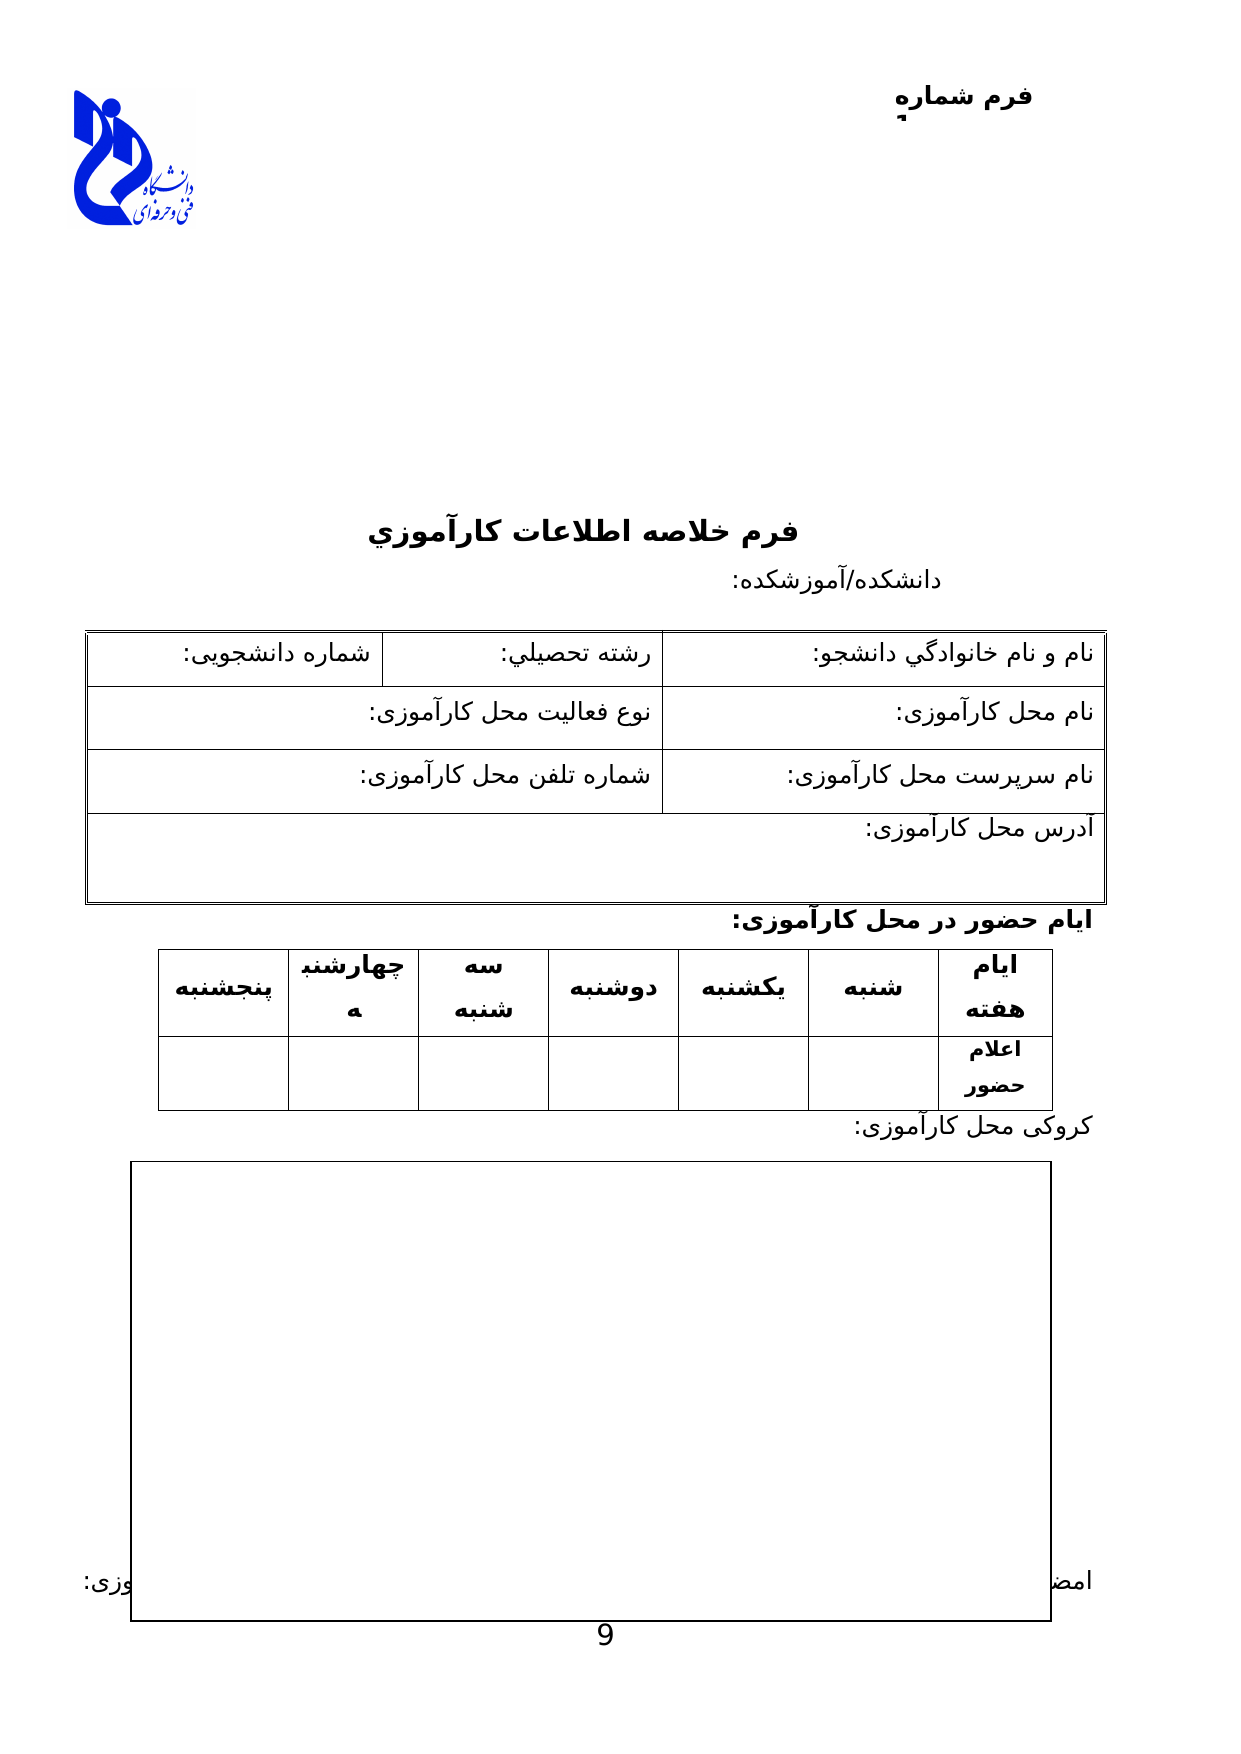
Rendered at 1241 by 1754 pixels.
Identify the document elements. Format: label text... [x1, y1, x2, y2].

table_cell [159, 1037, 288, 1110]
table_header ایام هفته [939, 950, 1052, 1036]
text امضاء دانشجو: امضاء سرپرست محل کارآموزی: [1052, 1566, 1137, 1595]
table_cell [679, 1037, 808, 1110]
table_header شنبه [809, 950, 938, 1036]
table_cell شماره تلفن محل کارآموزی: [88, 750, 662, 813]
table_header رشته تحصيلي: [383, 633, 662, 686]
table_cell آدرس محل کارآموزی: [88, 814, 1104, 902]
table_header شماره دانشجویی: [87, 633, 382, 686]
table_header نام و نام خانوادگي دانشجو: [663, 633, 1105, 686]
table_cell نام محل کارآموزی: [663, 687, 1104, 748]
table_header سه شنبه [419, 950, 548, 1036]
list دانشکده/آموزشکده: [74, 565, 1137, 594]
table_header پنجشنبه [159, 950, 288, 1036]
table_cell اعلام حضور [939, 1037, 1052, 1110]
table_header چهارشنبه [289, 950, 418, 1036]
table_cell [549, 1037, 678, 1110]
list کروکی محل کارآموزی: [74, 1111, 1137, 1140]
table_header دوشنبه [549, 950, 678, 1036]
table_cell نوع فعالیت محل کارآموزی: [88, 687, 662, 748]
list ایام حضور در محل کارآموزی: [74, 905, 1137, 934]
table_cell [289, 1037, 418, 1110]
table_cell [809, 1037, 938, 1110]
table_cell نام سرپرست محل کارآموزی: [663, 750, 1104, 813]
table_header یکشنبه [679, 950, 808, 1036]
list فرم خلاصه اطلاعات كارآموزي [74, 514, 1137, 548]
table_cell [419, 1037, 548, 1110]
